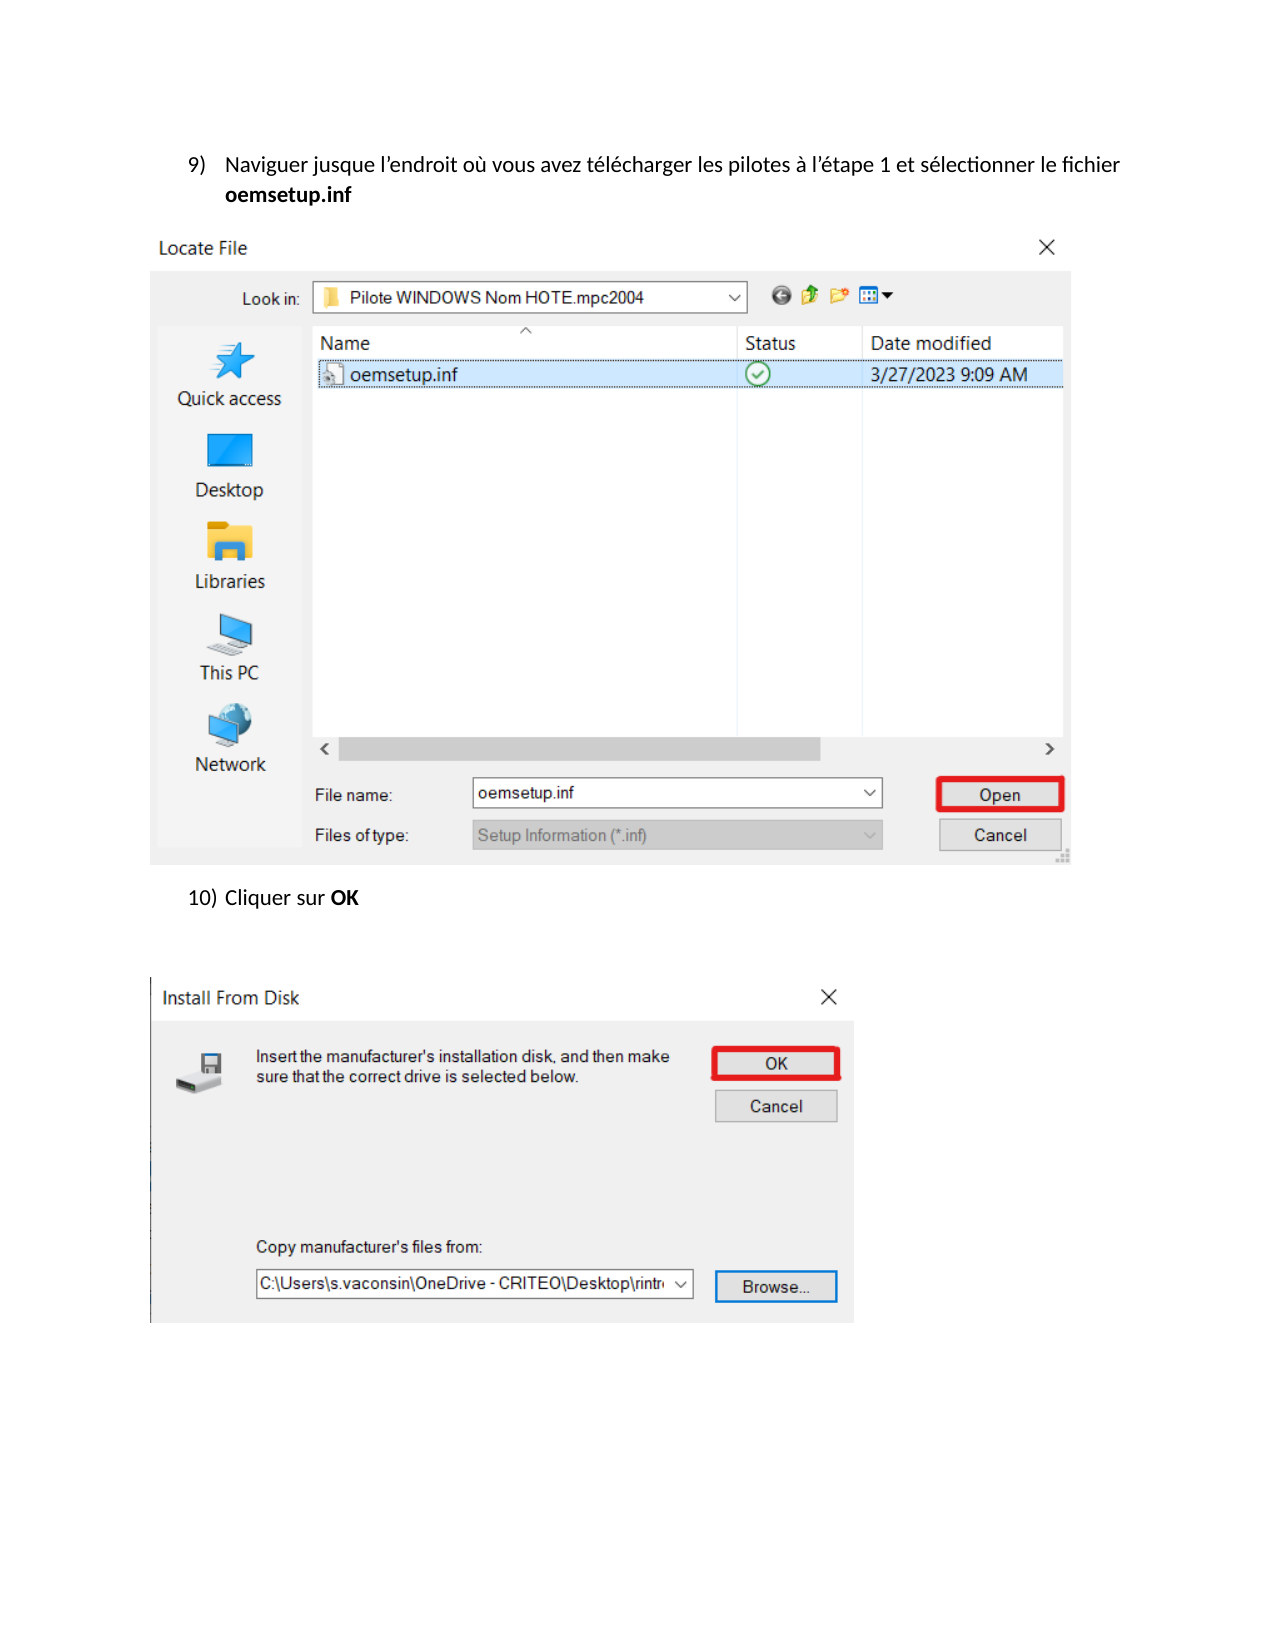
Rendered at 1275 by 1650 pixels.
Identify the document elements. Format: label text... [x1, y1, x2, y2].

list Cliquer sur OK [187, 883, 1125, 912]
list Naviguer jusque l’endroit où vous avez télécharger les pilotes à l’étape 1 et sélectionner le fichier oemsetup.inf [187, 150, 1125, 208]
picture [150, 227, 1072, 865]
picture [150, 977, 854, 1323]
